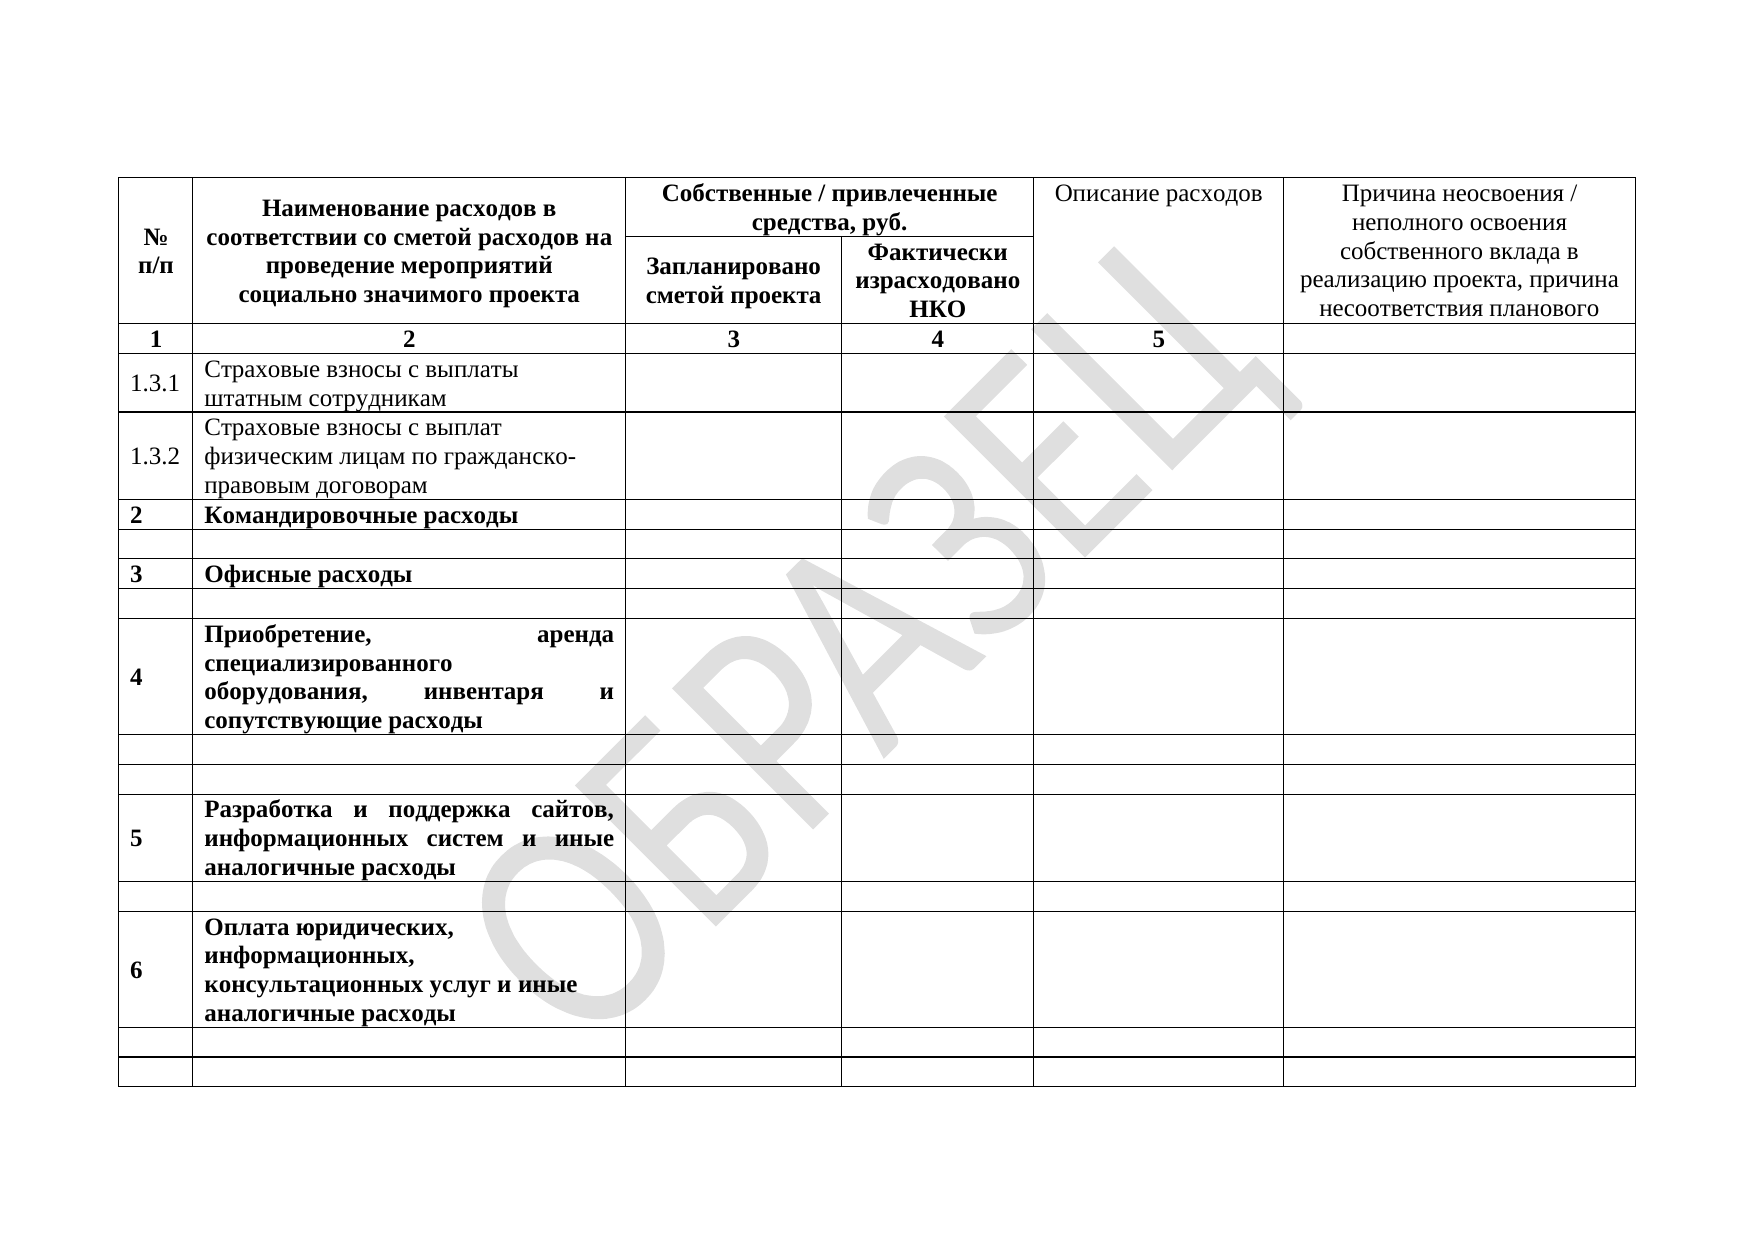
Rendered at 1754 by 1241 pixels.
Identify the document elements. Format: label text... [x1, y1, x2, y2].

table_cell [842, 912, 1033, 1027]
table_cell [842, 1028, 1033, 1056]
table_cell Оплата юридических, информационных, консультационных услуг и иные аналогичные расходы [193, 912, 625, 1027]
table_cell [119, 765, 192, 793]
table_cell [842, 530, 1033, 558]
table_cell [119, 1028, 192, 1056]
table_cell [842, 1058, 1033, 1086]
table_cell [1034, 735, 1283, 764]
table_cell [1034, 619, 1283, 734]
table_cell [1284, 1058, 1635, 1086]
table_cell [842, 500, 1033, 528]
table_cell [842, 765, 1033, 793]
table_cell 3 [119, 559, 192, 588]
table_cell [193, 1028, 625, 1056]
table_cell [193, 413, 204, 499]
table_cell Офисные расходы [193, 559, 625, 588]
table_cell [842, 619, 1033, 734]
table_header Собственные / привлеченные средства, руб. [626, 178, 1033, 236]
table_cell [1034, 589, 1283, 618]
table_cell [119, 589, 192, 618]
table_cell [1034, 882, 1283, 911]
table_cell [626, 882, 841, 911]
table_cell [193, 765, 625, 793]
table_cell [1034, 559, 1283, 588]
table_cell [842, 882, 1033, 911]
table_cell 3 [626, 324, 841, 353]
table_cell [193, 589, 625, 618]
table_cell [119, 735, 192, 764]
table_cell [1284, 765, 1635, 793]
table_cell [626, 795, 841, 881]
table_cell 5 [119, 795, 192, 881]
table_cell [1284, 619, 1635, 734]
table_cell 5 [1034, 324, 1283, 353]
table_cell [1034, 354, 1283, 411]
table_cell [626, 530, 841, 558]
table_cell [626, 1058, 841, 1086]
table_cell 2 [193, 324, 625, 353]
table_cell [1034, 500, 1283, 528]
table_cell 4 [119, 619, 192, 734]
table_cell [626, 1028, 841, 1056]
table_cell [1284, 559, 1635, 588]
table_cell [626, 354, 841, 411]
table_cell [1034, 413, 1283, 499]
table_cell [1284, 589, 1635, 618]
table_cell 1 [119, 324, 192, 353]
table_cell [1284, 500, 1635, 528]
table_cell Командировочные расходы [193, 500, 625, 528]
table_cell [1284, 912, 1635, 1027]
table_cell [1284, 530, 1635, 558]
table_header Причина неосвоения / неполного освоения собственного вклада в реализацию проекта, причина несоответствия планового количества товаров, работ, услуг фактическому [1284, 178, 1635, 323]
table_cell [193, 1058, 625, 1086]
table_cell [1284, 324, 1635, 353]
table_cell [626, 912, 841, 1027]
table_cell Страховые взносы с выплат физическим лицам по гражданско-правовым договорам [428, 413, 625, 499]
table_cell Приобретение, аренда специализированного оборудования, инвентаря и сопутствующие расходы [193, 619, 625, 734]
table_header № п/п [119, 178, 192, 323]
table_cell [119, 882, 192, 911]
table_cell [626, 589, 841, 618]
table_cell [626, 413, 841, 499]
table_cell [1284, 1028, 1635, 1056]
table_cell [626, 619, 841, 734]
table_cell [119, 530, 192, 558]
table_cell Фактически израсходовано НКО [842, 237, 1033, 323]
table_cell Разработка и поддержка сайтов, информационных систем и иные аналогичные расходы [193, 795, 625, 881]
table_cell [842, 735, 1033, 764]
table_cell [842, 559, 1033, 588]
table_cell 2 [119, 500, 192, 528]
table_cell [1284, 795, 1635, 881]
table_cell [1034, 795, 1283, 881]
table_cell [193, 530, 625, 558]
table_cell Запланировано сметой проекта [626, 237, 841, 323]
table_cell [1284, 354, 1635, 411]
table_cell 6 [119, 912, 192, 1027]
table_cell 1.3.1 [119, 354, 192, 411]
table_cell [1284, 413, 1635, 499]
table_cell [842, 413, 1033, 499]
table_cell [626, 500, 841, 528]
table_header Наименование расходов в соответствии со сметой расходов на проведение мероприятий социально значимого проекта [193, 178, 625, 323]
table_cell [193, 735, 625, 764]
table_cell [1034, 912, 1283, 1027]
table_cell [193, 882, 625, 911]
table_cell [1284, 882, 1635, 911]
table_cell 4 [842, 324, 1033, 353]
table_cell Страховые взносы с выплаты штатным сотрудникам [193, 354, 625, 411]
table_cell [626, 765, 841, 793]
table_cell [1034, 765, 1283, 793]
table_header Описание расходов [1034, 178, 1283, 323]
table_cell [842, 795, 1033, 881]
table_cell [1034, 1058, 1283, 1086]
table_cell [626, 559, 841, 588]
table_cell [842, 589, 1033, 618]
table_cell 1.3.2 [119, 413, 192, 499]
table_cell [626, 735, 841, 764]
table_cell [1284, 735, 1635, 764]
table_cell [119, 1058, 192, 1086]
table_cell [1034, 530, 1283, 558]
table_cell [1034, 1028, 1283, 1056]
table_cell [842, 354, 1033, 411]
